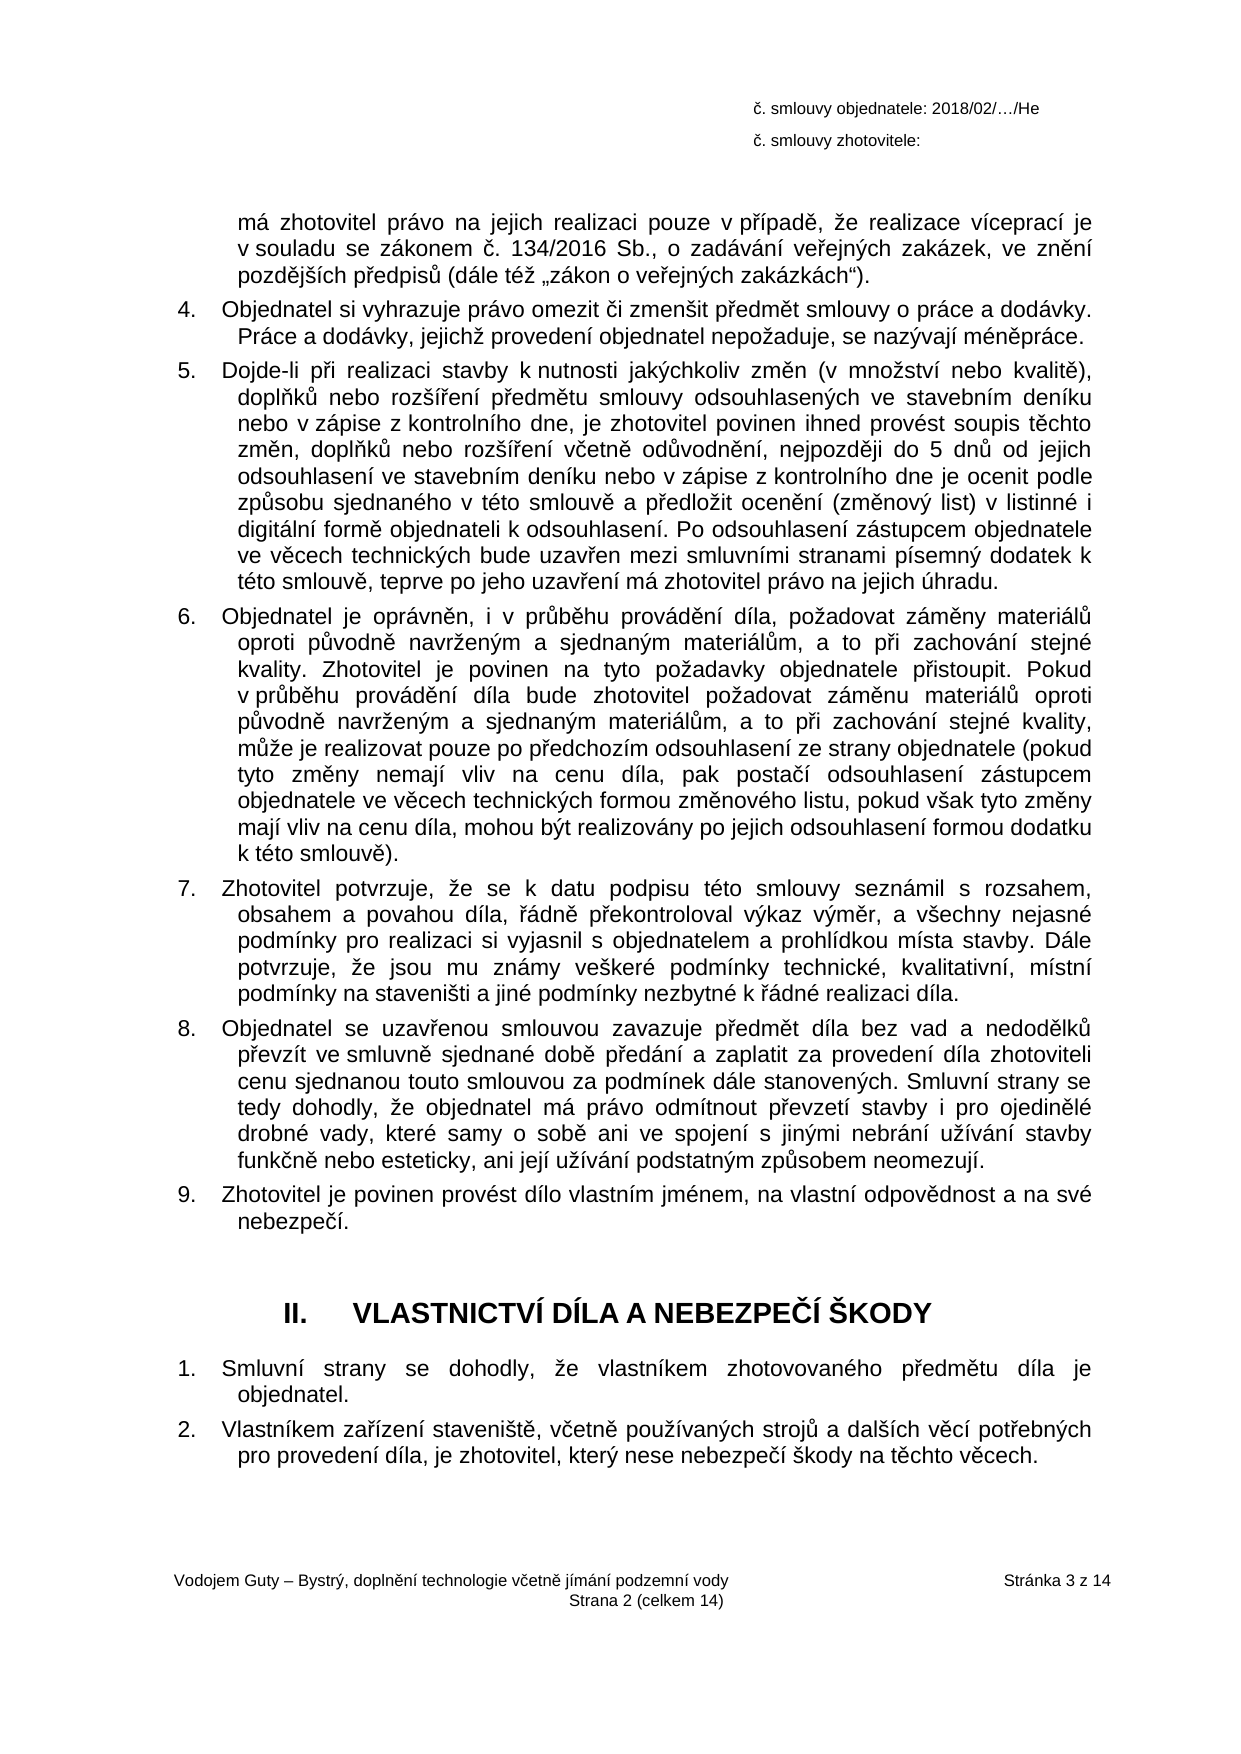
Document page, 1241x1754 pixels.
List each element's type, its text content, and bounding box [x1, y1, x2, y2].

subtitle 4. Objednatel si vyhrazuje právo omezit či zmenšit předmět smlouvy o práce a dodávky. Práce a dodávky, jejichž provedení objednatel nepožaduje, se nazývají méněpráce. [177, 296, 1092, 349]
subtitle 7. Zhotovitel potvrzuje, že se k datu podpisu této smlouvy seznámil s rozsahem, obsahem a povahou díla, řádně překontroloval výkaz výměr, a všechny nejasné podmínky pro realizaci si vyjasnil s objednatelem a prohlídkou místa stavby. Dále potvrzuje, že jsou mu známy veškeré podmínky technické, kvalitativní, místní podmínky na staveništi a jiné podmínky nezbytné k řádné realizaci díla. [177, 875, 1092, 1007]
subtitle 9. Zhotovitel je povinen provést dílo vlastním jménem, na vlastní odpovědnost a na své nebezpečí. [177, 1181, 1092, 1234]
subtitle 2. Vlastníkem zařízení staveniště, včetně používaných strojů a dalších věcí potřebných pro provedení díla, je zhotovitel, který nese nebezpečí škody na těchto věcech. [177, 1416, 1092, 1469]
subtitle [177, 209, 1092, 288]
subtitle 1. Smluvní strany se dohodly, že vlastníkem zhotovovaného předmětu díla je objednatel. [177, 1355, 1092, 1408]
subtitle VLASTNICTVÍ DÍLA A NEBEZPEČÍ ŠKODY [148, 1297, 1092, 1330]
subtitle 5. Dojde-li při realizaci stavby k nutnosti jakýchkoliv změn (v množství nebo kvalitě), doplňků nebo rozšíření předmětu smlouvy odsouhlasených ve stavebním deníku nebo v zápise z kontrolního dne, je zhotovitel povinen ihned provést soupis těchto změn, doplňků nebo rozšíření včetně odůvodnění, nejpozději do 5 dnů od jejich odsouhlasení ve stavebním deníku nebo v zápise z kontrolního dne je ocenit podle způsobu sjednaného v této smlouvě a předložit ocenění (změnový list) v listinné i digitální formě objednateli k odsouhlasení. Po odsouhlasení zástupcem objednatele ve věcech technických bude uzavřen mezi smluvními stranami písemný dodatek k této smlouvě, teprve po jeho uzavření má zhotovitel právo na jejich úhradu. [177, 357, 1092, 594]
subtitle 6. Objednatel je oprávněn, i v průběhu provádění díla, požadovat záměny materiálů oproti původně navrženým a sjednaným materiálům, a to při zachování stejné kvality. Zhotovitel je povinen na tyto požadavky objednatele přistoupit. Pokud v průběhu provádění díla bude zhotovitel požadovat záměnu materiálů oproti původně navrženým a sjednaným materiálům, a to při zachování stejné kvality, může je realizovat pouze po předchozím odsouhlasení ze strany objednatele (pokud tyto změny nemají vliv na cenu díla, pak postačí odsouhlasení zástupcem objednatele ve věcech technických formou změnového listu, pokud však tyto změny mají vliv na cenu díla, mohou být realizovány po jejich odsouhlasení formou dodatku k této smlouvě). [177, 603, 1092, 866]
subtitle 8. Objednatel se uzavřenou smlouvou zavazuje předmět díla bez vad a nedodělků převzít ve smluvně sjednané době předání a zaplatit za provedení díla zhotoviteli cenu sjednanou touto smlouvou za podmínek dále stanovených. Smluvní strany se tedy dohodly, že objednatel má právo odmítnout převzetí stavby i pro ojedinělé drobné vady, které samy o sobě ani ve spojení s jinými nebrání užívání stavby funkčně nebo esteticky, ani její užívání podstatným způsobem neomezují. [177, 1015, 1092, 1173]
